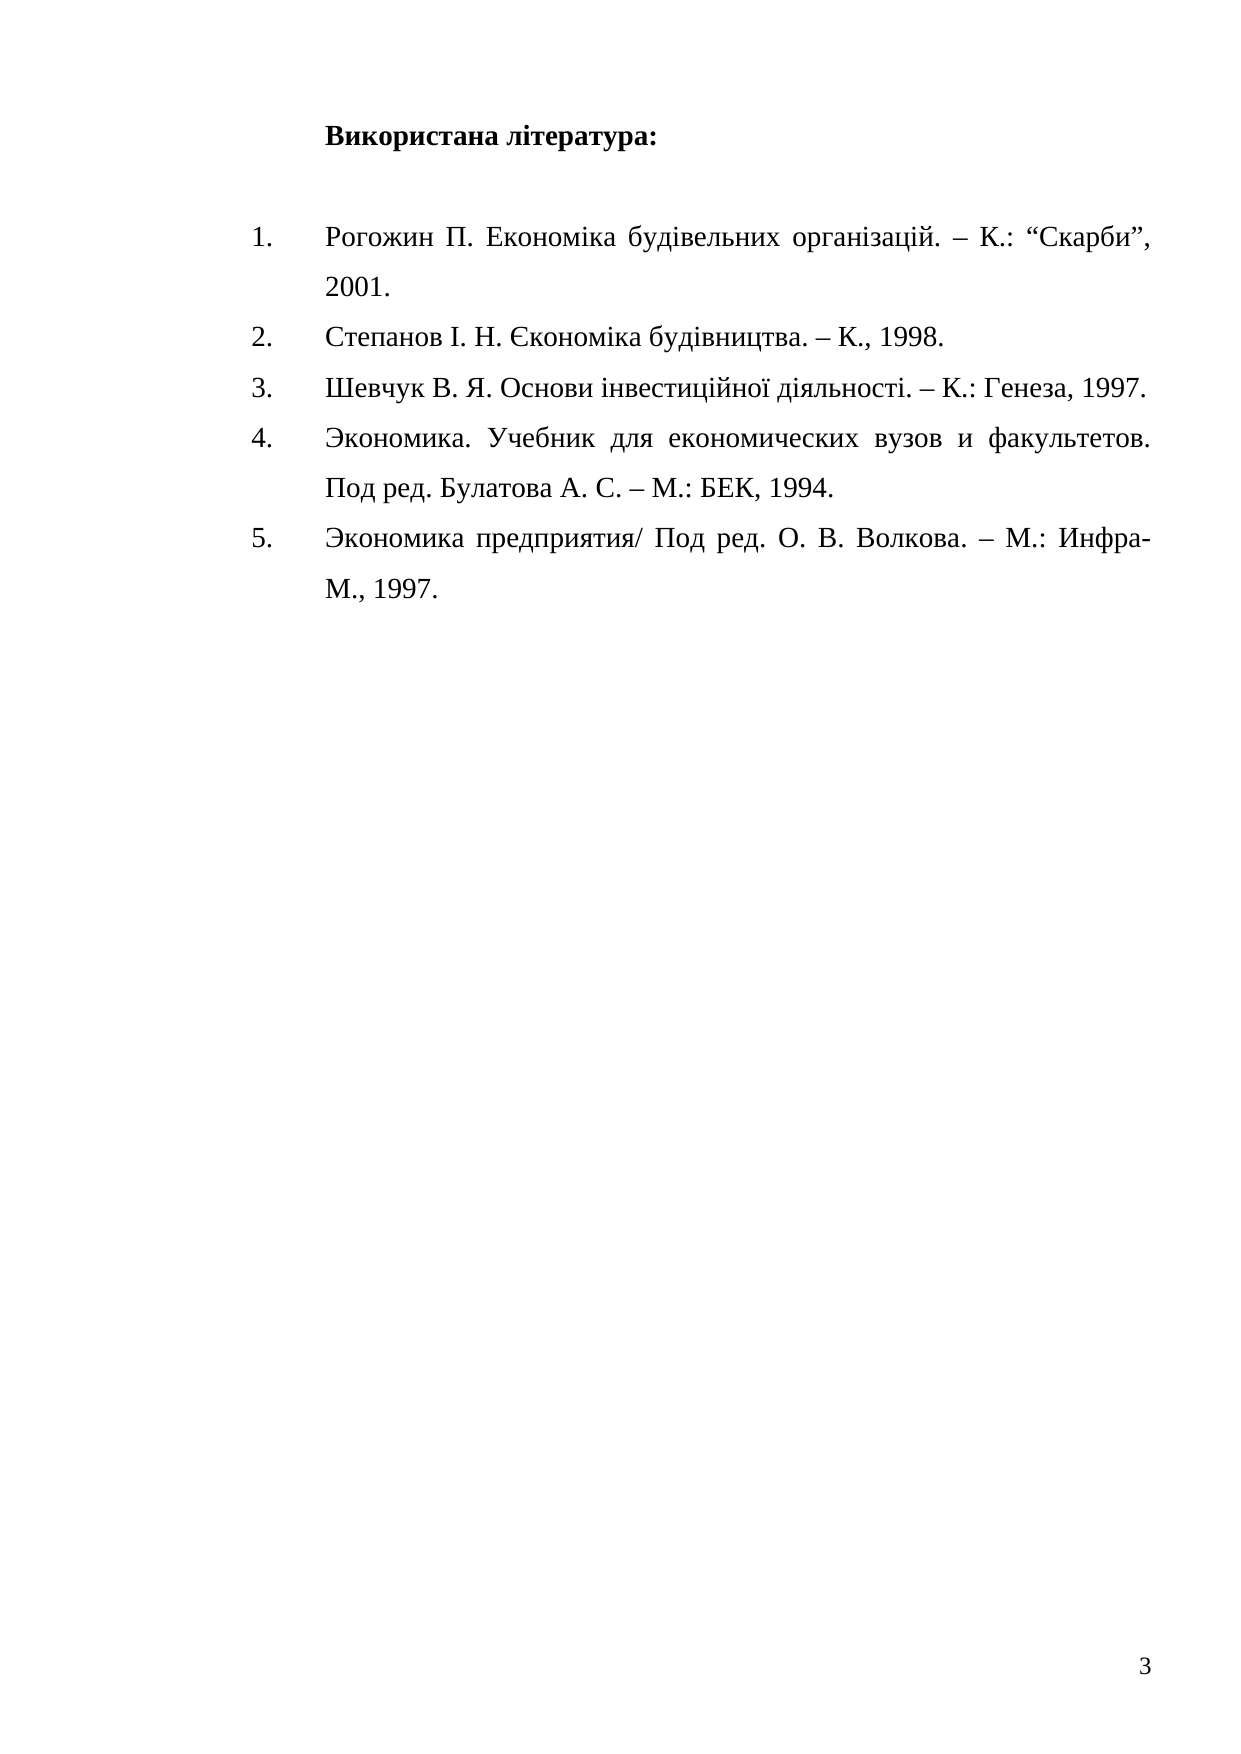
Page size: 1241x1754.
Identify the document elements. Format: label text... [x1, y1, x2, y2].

list Рогожин П. Економіка будівельних організацій. – К.: “Скарби”, 2001. [251, 219, 1152, 303]
text Використана література: [177, 118, 1152, 152]
list Экономика предприятия/ Под ред. О. В. Волкова. – М.: Инфра-М., 1997. [251, 521, 1152, 604]
list Степанов І. Н. Єкономіка будівництва. – К., 1998. [251, 319, 1152, 353]
list Экономика. Учебник для економических вузов и факультетов. Под ред. Булатова А. С. – М.: БЕК, 1994. [251, 420, 1152, 504]
list Шевчук В. Я. Основи інвестиційної діяльності. – К.: Генеза, 1997. [251, 370, 1152, 403]
